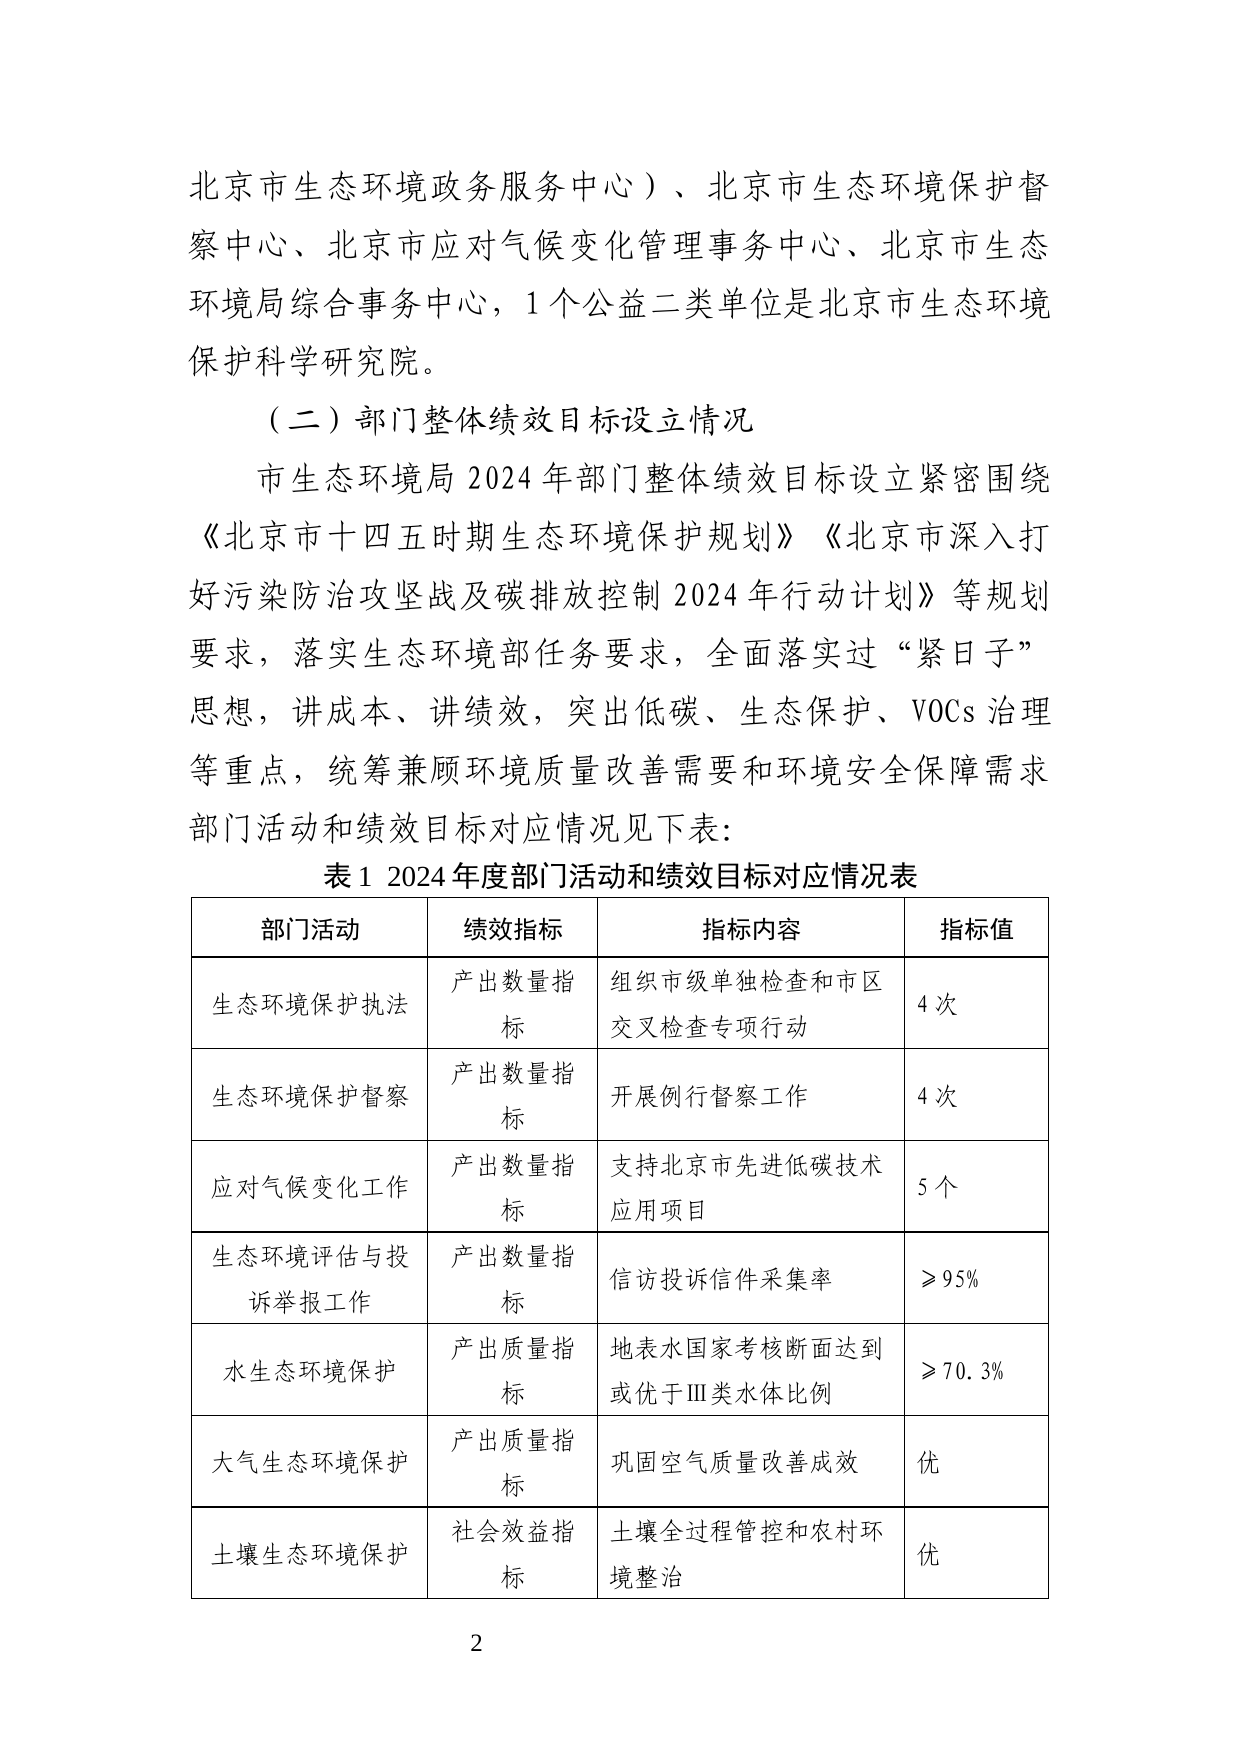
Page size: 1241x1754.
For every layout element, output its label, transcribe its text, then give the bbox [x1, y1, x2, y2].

table_cell 生态环境保护督察 [192, 1049, 427, 1140]
table_header 部门活动 [192, 898, 427, 956]
table_cell 优 [905, 1416, 1048, 1506]
table_cell 信访投诉信件采集率 [598, 1233, 904, 1323]
table_cell 社会效益指标 [428, 1508, 597, 1598]
table_cell ≥95% [905, 1233, 1048, 1323]
table_cell 4次 [905, 958, 1048, 1048]
table_header 绩效指标 [428, 898, 597, 956]
table_cell 支持北京市先进低碳技术应用项目 [598, 1141, 904, 1231]
table_cell 生态环境评估与投诉举报工作 [192, 1233, 427, 1323]
table_cell 优 [905, 1508, 1048, 1598]
table_cell 产出数量指标 [428, 958, 597, 1048]
table_cell 土壤全过程管控和农村环境整治 [598, 1508, 904, 1598]
table_cell 产出数量指标 [428, 1049, 597, 1140]
table_cell 产出数量指标 [428, 1233, 597, 1323]
table_cell 组织市级单独检查和市区交叉检查专项行动 [598, 958, 904, 1048]
table_cell 应对气候变化工作 [192, 1141, 427, 1231]
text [187, 152, 1053, 385]
table_header 指标内容 [598, 898, 904, 956]
text 市生态环境局2024年部门整体绩效目标设立紧密围绕《北京市十四五时期生态环境保护规划》《北京市深入打好污染防治攻坚战及碳排放控制2024年行动计划》等规划要求，落实生态环境部任务要求，全面落实过“紧日子”思想，讲成本、讲绩效，突出低碳、生态保护、VOCs治理等重点，统筹兼顾环境质量改善需要和环境安全保障需求。部门活动和绩效目标对应情况见下表： [187, 444, 1053, 852]
table_cell 巩固空气质量改善成效 [598, 1416, 904, 1506]
table_cell 产出数量指标 [428, 1141, 597, 1231]
table_cell 产出质量指标 [428, 1324, 597, 1415]
table_cell 开展例行督察工作 [598, 1049, 904, 1140]
table_cell 生态环境保护执法 [192, 958, 427, 1048]
text （二）部门整体绩效目标设立情况 [187, 385, 1053, 444]
table_cell 大气生态环境保护 [192, 1416, 427, 1506]
table_cell ≥70.3% [905, 1324, 1048, 1415]
text 表1 2024年度部门活动和绩效目标对应情况表 [187, 852, 1053, 897]
table_cell 土壤生态环境保护 [192, 1508, 427, 1598]
table_cell 地表水国家考核断面达到或优于Ⅲ类水体比例 [598, 1324, 904, 1415]
table_cell 5个 [905, 1141, 1048, 1231]
table_cell 产出质量指标 [428, 1416, 597, 1506]
table_cell 4次 [905, 1049, 1048, 1140]
table_cell 水生态环境保护 [192, 1324, 427, 1415]
table_header 指标值 [905, 898, 1048, 956]
